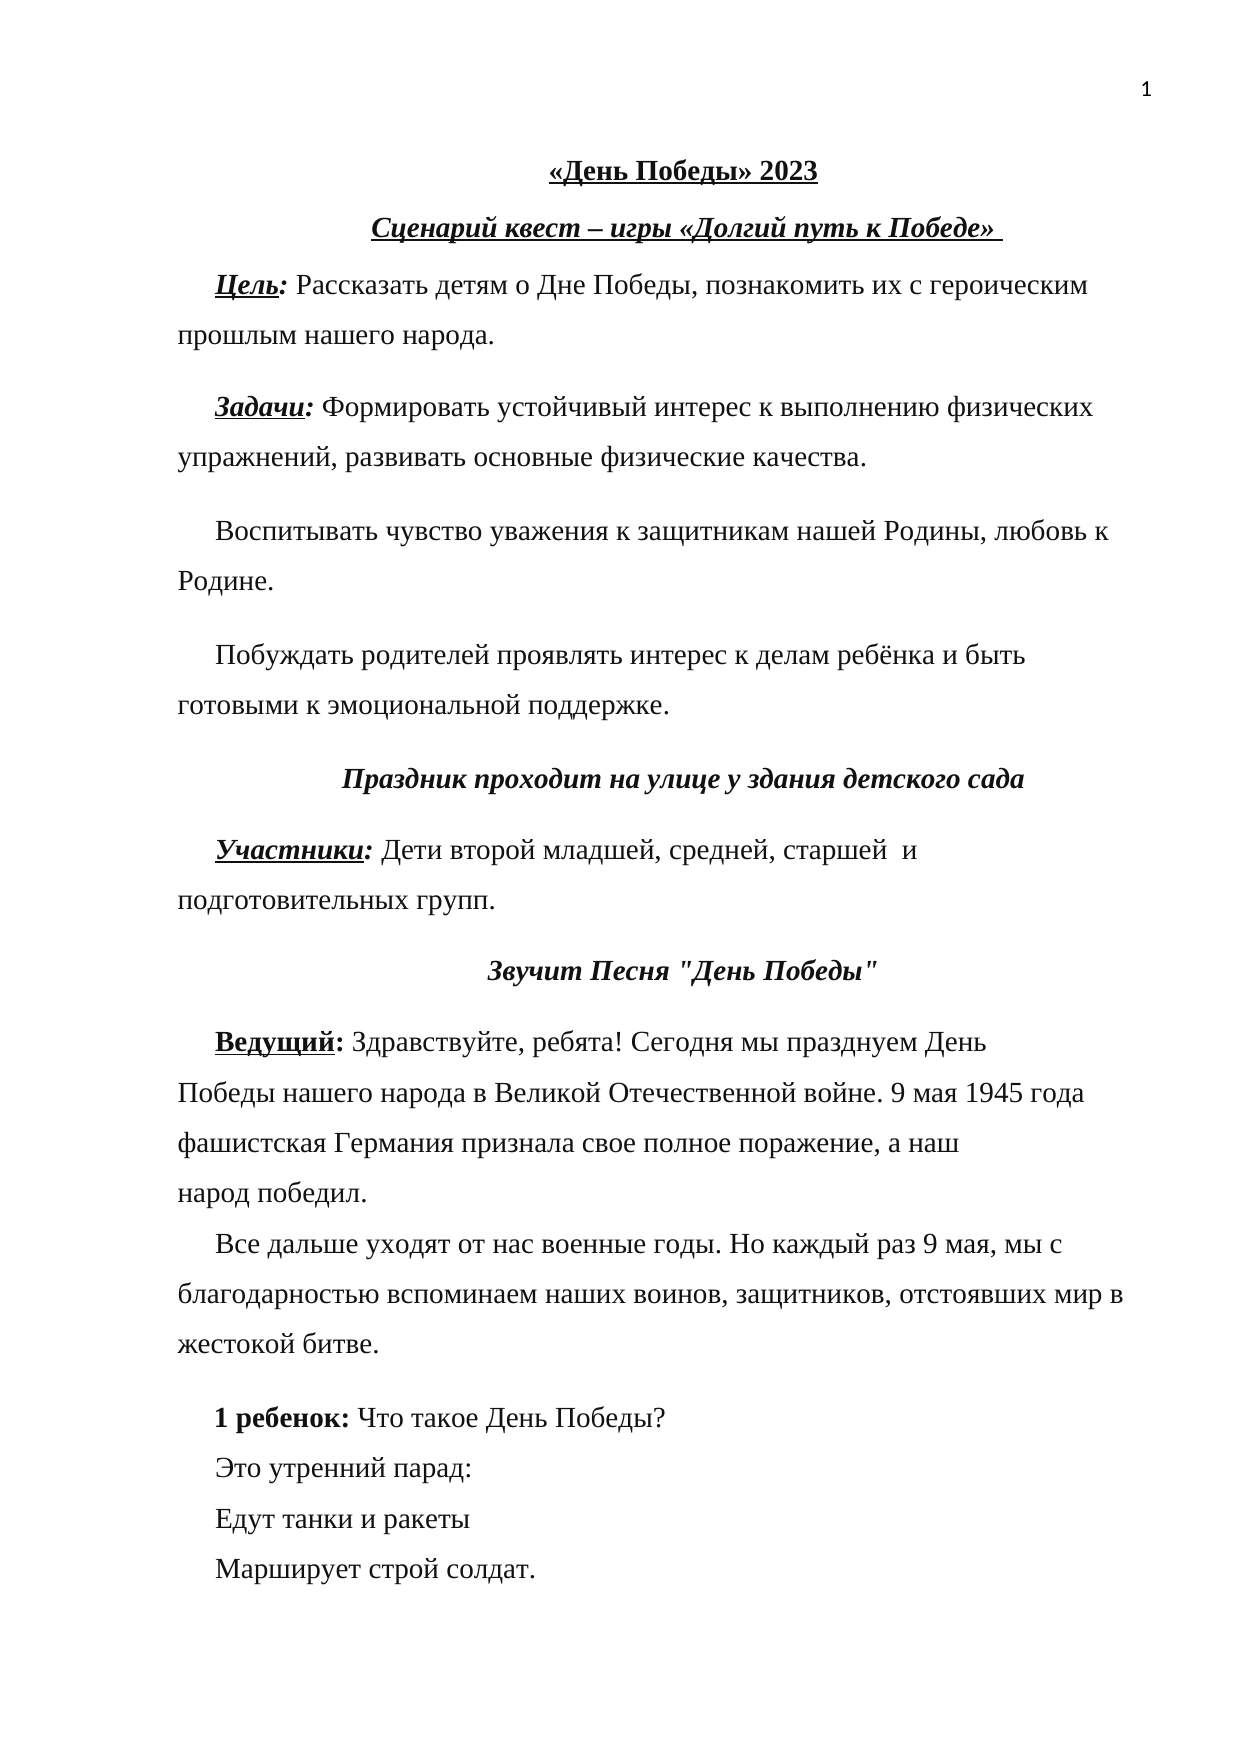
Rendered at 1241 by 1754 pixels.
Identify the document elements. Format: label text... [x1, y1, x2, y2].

text Ведущий: Здравствуйте, ребята! Сегодня мы празднуем День Победы нашего народа в Великой Отечественной войне. 9 мая 1945 года фашистская Германия признала свое полное поражение, а наш народ победил. [177, 1024, 1152, 1209]
text Все дальше уходят от нас военные годы. Но каждый раз 9 мая, мы с благодарностью вспоминаем наших воинов, защитников, отстоявших мир в жестокой битве. [177, 1226, 1152, 1360]
text 1 ребенок: Что такое День Победы? [177, 1400, 1152, 1434]
text «День Победы» 2023 [177, 153, 1152, 187]
text Воспитывать чувство уважения к защитникам нашей Родины, любовь к Родине. [177, 513, 1152, 597]
text Цель: Рассказать детям о Дне Победы, познакомить их с героическим прошлым нашего народа. [177, 267, 1152, 351]
text Едут танки и ракеты [177, 1501, 1152, 1534]
text Праздник проходит на улице у здания детского сада [177, 761, 1152, 794]
text Участники: Дети второй младшей, средней, старшей и подготовительных групп. [177, 832, 1152, 916]
text Задачи: Формировать устойчивый интерес к выполнению физических упражнений, развивать основные физические качества. [177, 389, 1152, 472]
text Побуждать родителей проявлять интерес к делам ребёнка и быть готовыми к эмоциональной поддержке. [177, 637, 1152, 721]
text Сценарий квест – игры «Долгий путь к Победе» [177, 210, 1152, 244]
text Это утренний парад: [177, 1451, 1152, 1484]
text Звучит Песня "День Победы" [177, 953, 1152, 987]
text Марширует строй солдат. [177, 1551, 1152, 1585]
